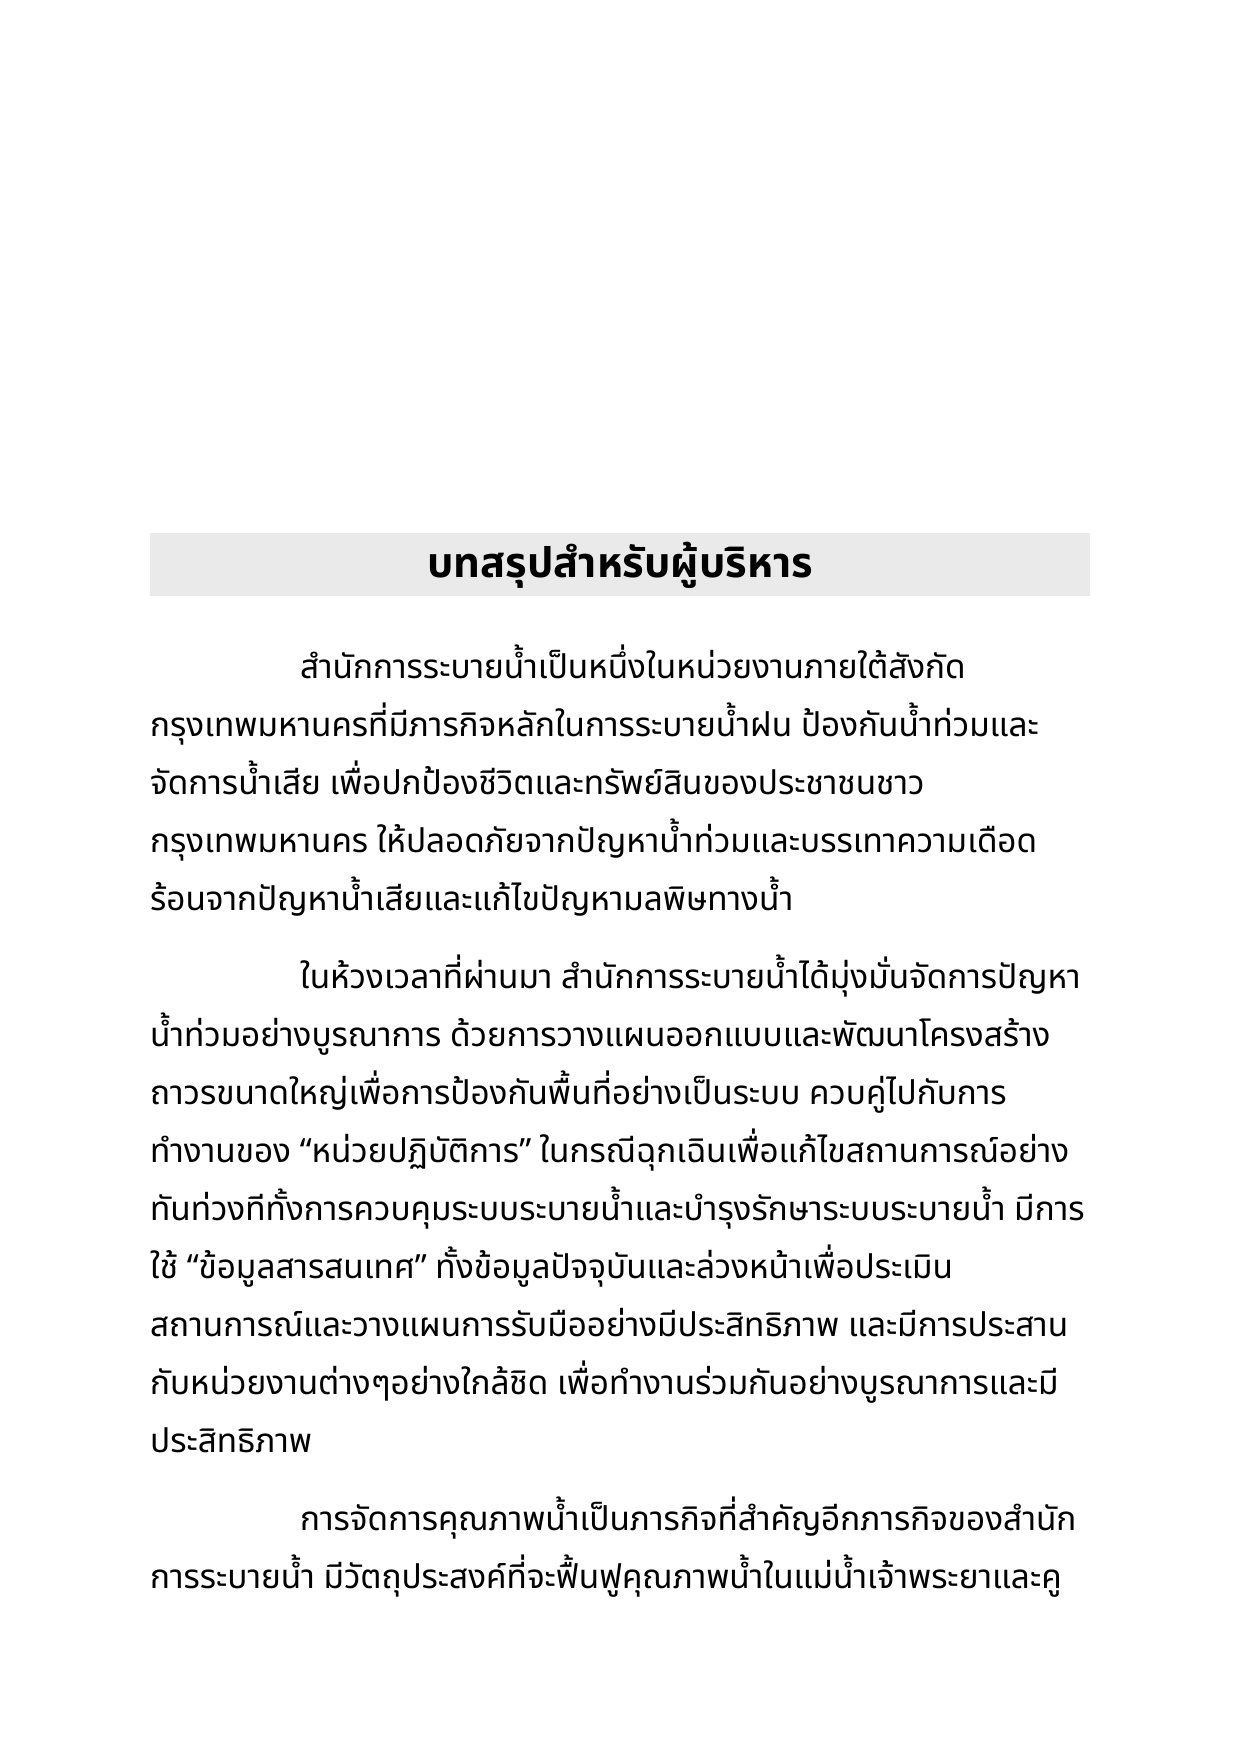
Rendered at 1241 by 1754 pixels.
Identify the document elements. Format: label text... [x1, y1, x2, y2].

text บทสรุปสำหรับผู้บริหาร [150, 533, 1090, 596]
text สำนักการระบายน้ำเป็นหนึ่งในหน่วยงานภายใต้สังกัดกรุงเทพมหานครที่มีภารกิจหลักในการระบายน้ำฝน ป้องกันน้ำท่วมและจัดการน้ำเสีย เพื่อปกป้องชีวิตและทรัพย์สินของประชาชนชาวกรุงเทพมหานคร ให้ปลอดภัยจากปัญหาน้ำท่วมและบรรเทาความเดือดร้อนจากปัญหาน้ำเสียและแก้ไขปัญหามลพิษทางน้ำ [150, 643, 1090, 925]
text ในห้วงเวลาที่ผ่านมา สำนักการระบายน้ำได้มุ่งมั่นจัดการปัญหาน้ำท่วมอย่างบูรณาการ ด้วยการวางแผนออกแบบและพัฒนาโครงสร้างถาวรขนาดใหญ่เพื่อการป้องกันพื้นที่อย่างเป็นระบบ ควบคู่ไปกับการทำงานของ “หน่วยปฏิบัติการ” ในกรณีฉุกเฉินเพื่อแก้ไขสถานการณ์อย่างทันท่วงทีทั้งการควบคุมระบบระบายน้ำและบำรุงรักษาระบบระบายน้ำ มีการใช้ “ข้อมูลสารสนเทศ” ทั้งข้อมูลปัจจุบันและล่วงหน้าเพื่อประเมินสถานการณ์และวางแผนการรับมืออย่างมีประสิทธิภาพ และมีการประสานกับหน่วยงานต่างๆอย่างใกล้ชิด เพื่อทำงานร่วมกันอย่างบูรณาการและมีประสิทธิภาพ [150, 953, 1090, 1467]
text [150, 1495, 1090, 1604]
